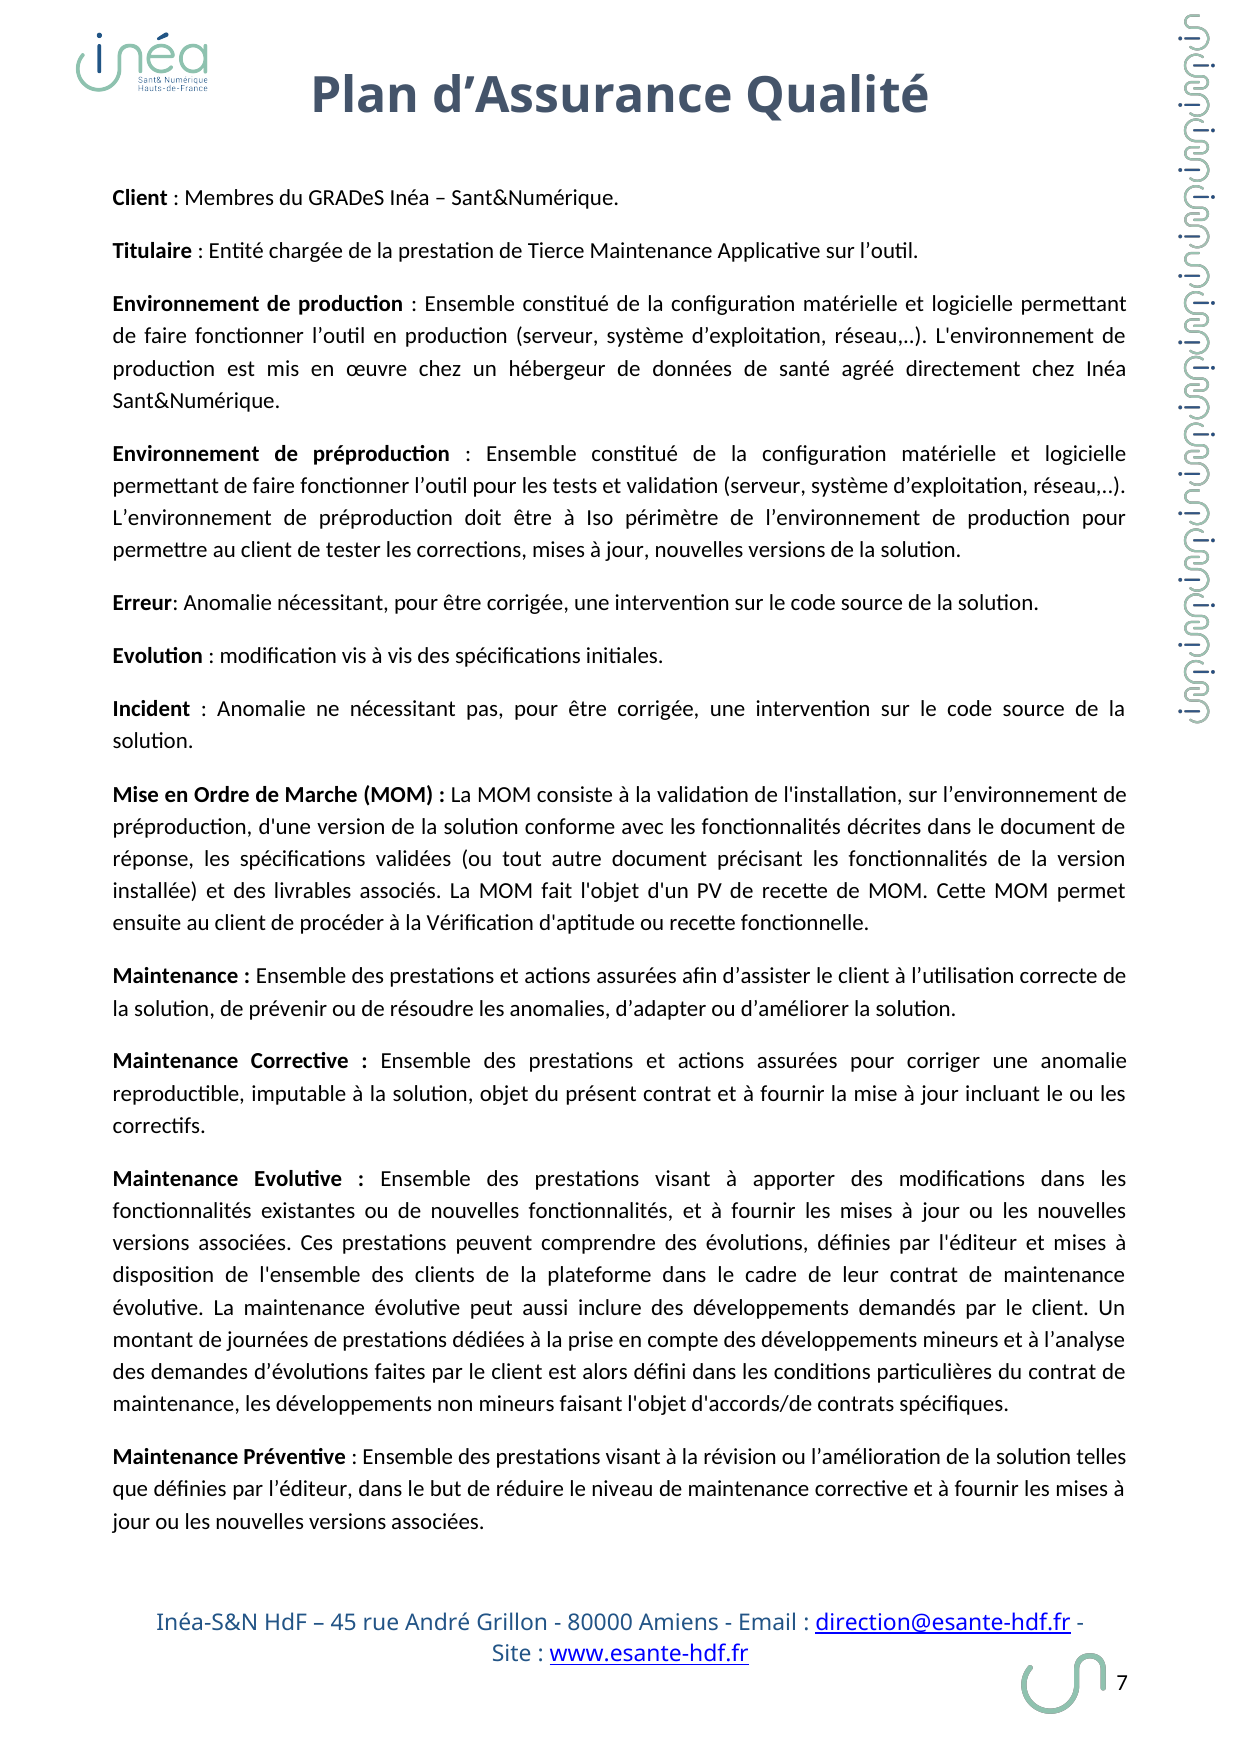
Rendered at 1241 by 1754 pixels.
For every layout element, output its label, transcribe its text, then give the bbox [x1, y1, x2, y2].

text Mise en Ordre de Marche (MOM) : La MOM consiste à la validation de l'installation, sur l’environnement de préproduction, d'une version de la solution conforme avec les fonctionnalités décrites dans le document de réponse, les spécifications validées (ou tout autre document précisant les fonctionnalités de la version installée) et des livrables associés. La MOM fait l'objet d'un PV de recette de MOM. Cette MOM permet ensuite au client de procéder à la Vérification d'aptitude ou recette fonctionnelle. [112, 780, 1128, 936]
text Maintenance : Ensemble des prestations et actions assurées afin d’assister le client à l’utilisation correcte de la solution, de prévenir ou de résoudre les anomalies, d’adapter ou d’améliorer la solution. [112, 961, 1128, 1022]
text Maintenance Corrective : Ensemble des prestations et actions assurées pour corriger une anomalie reproductible, imputable à la solution, objet du présent contrat et à fournir la mise à jour incluant le ou les correctifs. [112, 1047, 1128, 1139]
text Client : Membres du GRADeS Inéa – Sant&Numérique. [112, 183, 1128, 211]
text Incident : Anomalie ne nécessitant pas, pour être corrigée, une intervention sur le code source de la solution. [112, 694, 1128, 755]
picture [47, 15, 236, 122]
text Maintenance Préventive : Ensemble des prestations visant à la révision ou l’amélioration de la solution telles que définies par l’éditeur, dans le but de réduire le niveau de maintenance corrective et à fournir les mises à jour ou les nouvelles versions associées. [112, 1442, 1128, 1535]
picture [1010, 1645, 1117, 1722]
picture [1152, 4, 1240, 732]
text Environnement de production : Ensemble constitué de la configuration matérielle et logicielle permettant de faire fonctionner l’outil en production (serveur, système d’exploitation, réseau,..). L'environnement de production est mis en œuvre chez un hébergeur de données de santé agréé directement chez Inéa Sant&Numérique. [112, 289, 1128, 414]
text Maintenance Evolutive : Ensemble des prestations visant à apporter des modifications dans les fonctionnalités existantes ou de nouvelles fonctionnalités, et à fournir les mises à jour ou les nouvelles versions associées. Ces prestations peuvent comprendre des évolutions, définies par l'éditeur et mises à disposition de l'ensemble des clients de la plateforme dans le cadre de leur contrat de maintenance évolutive. La maintenance évolutive peut aussi inclure des développements demandés par le client. Un montant de journées de prestations dédiées à la prise en compte des développements mineurs et à l’analyse des demandes d’évolutions faites par le client est alors défini dans les conditions particulières du contrat de maintenance, les développements non mineurs faisant l'objet d'accords/de contrats spécifiques. [112, 1164, 1128, 1417]
text Evolution : modification vis à vis des spécifications initiales. [112, 641, 1128, 669]
text Environnement de préproduction : Ensemble constitué de la configuration matérielle et logicielle permettant de faire fonctionner l’outil pour les tests et validation (serveur, système d’exploitation, réseau,..). L’environnement de préproduction doit être à Iso périmètre de l’environnement de production pour permettre au client de tester les corrections, mises à jour, nouvelles versions de la solution. [112, 439, 1128, 563]
text Titulaire : Entité chargée de la prestation de Tierce Maintenance Applicative sur l’outil. [112, 236, 1128, 264]
text Erreur: Anomalie nécessitant, pour être corrigée, une intervention sur le code source de la solution. [112, 588, 1128, 616]
